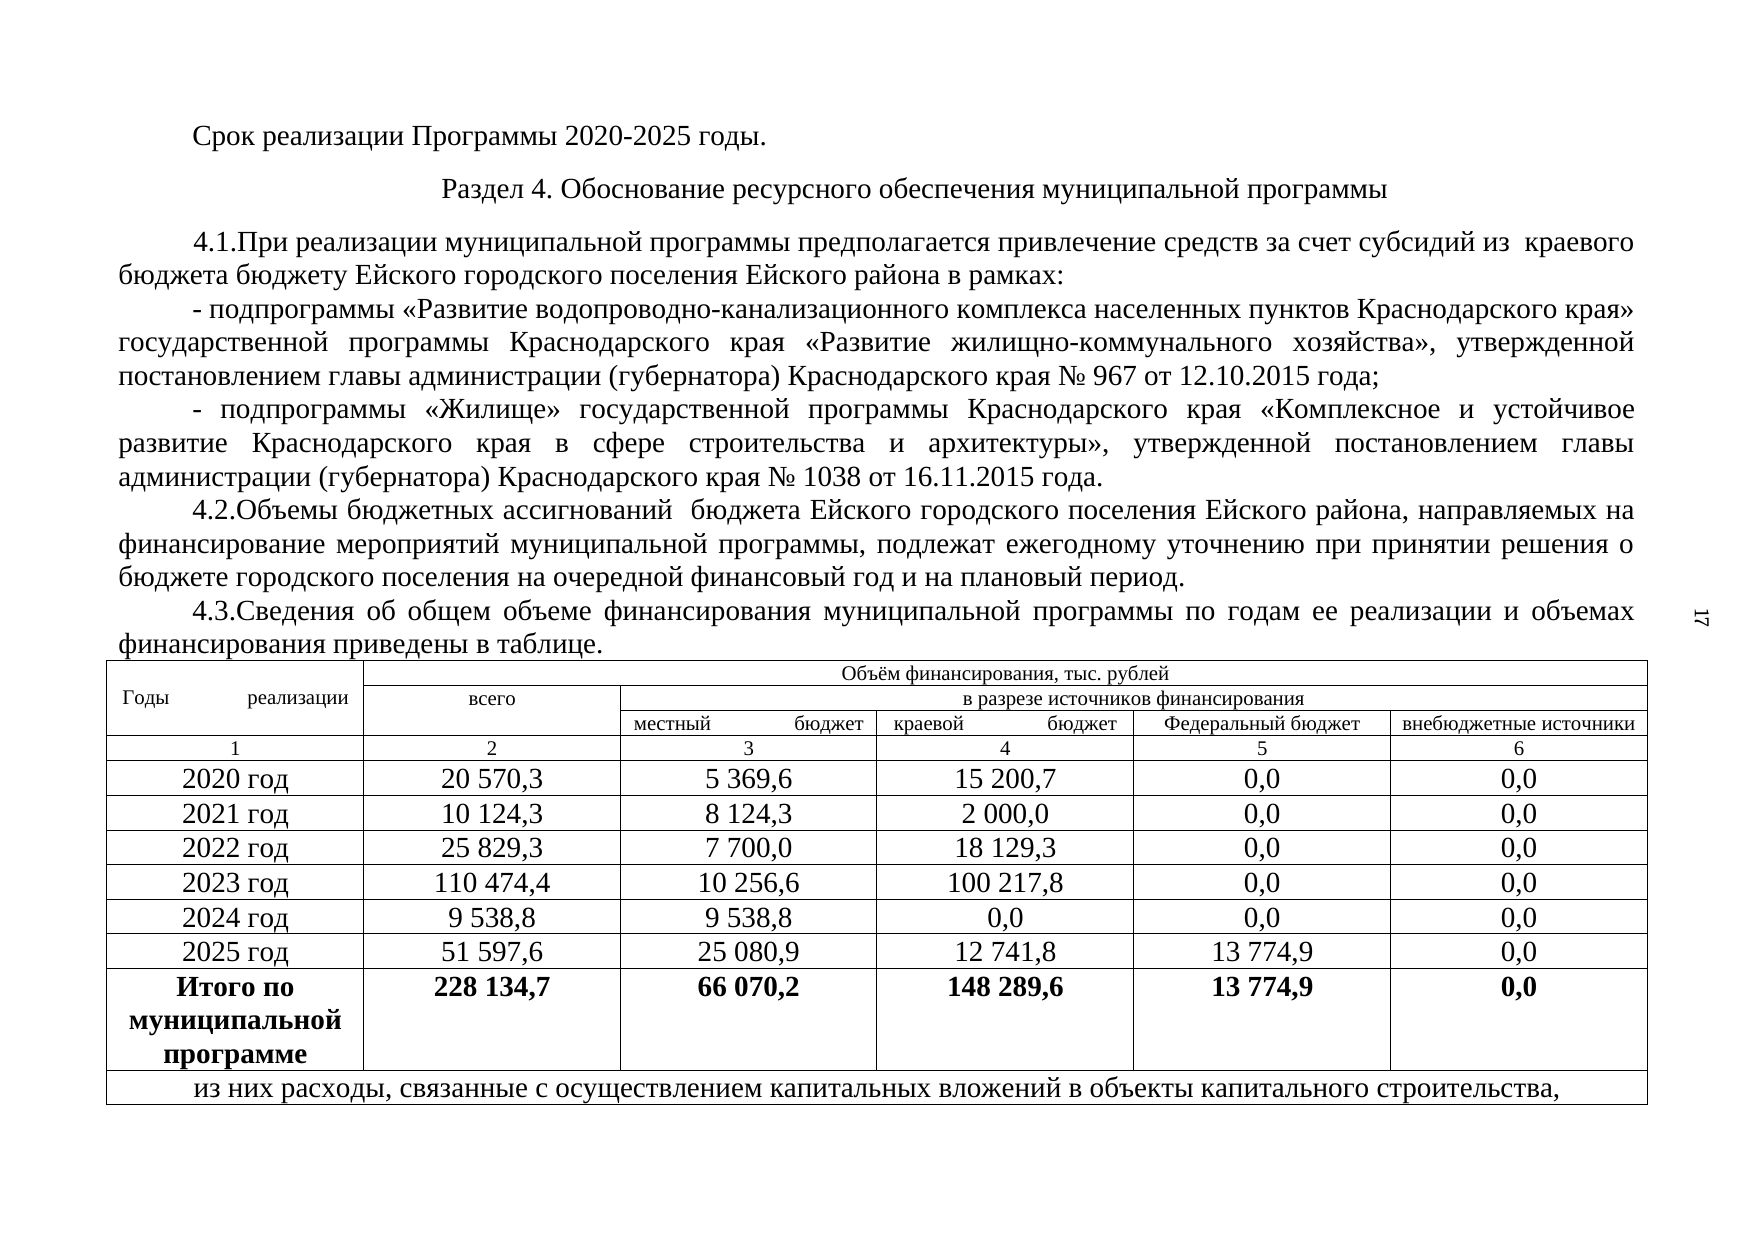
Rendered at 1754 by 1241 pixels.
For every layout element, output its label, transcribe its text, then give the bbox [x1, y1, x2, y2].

table_cell 51 597,6 [364, 934, 620, 968]
table_cell 148 289,6 [877, 969, 1133, 1069]
table_cell 25 080,9 [621, 934, 876, 968]
table_cell 4 [877, 736, 1133, 760]
table_cell 20 570,3 [364, 761, 620, 795]
table_cell внебюджетные источники [1391, 711, 1647, 735]
table_cell 5 369,6 [621, 761, 876, 795]
table_cell 66 070,2 [621, 969, 876, 1069]
table_cell 13 774,9 [1134, 969, 1390, 1069]
table_cell в разрезе источников финансирования [621, 686, 1647, 710]
text Раздел 4. Обоснование ресурсного обеспечения муниципальной программы [118, 171, 1637, 205]
text 4.3.Сведения об общем объеме финансирования муниципальной программы по годам ее реализации и объемах финансирования приведены в таблице. [118, 593, 1636, 660]
text - подпрограммы «Жилище» государственной программы Краснодарского края «Комплексное и устойчивое развитие Краснодарского края в сфере строительства и архитектуры», утвержденной постановлением главы администрации (губернатора) Краснодарского края № 1038 от 16.11.2015 года. [118, 392, 1636, 492]
table_cell 3 [621, 736, 876, 760]
text Срок реализации Программы 2020-2025 годы. [118, 118, 1637, 152]
table_cell всего [364, 686, 620, 735]
table_header Годы реализации [107, 661, 363, 735]
table_cell 0,0 [1391, 761, 1647, 795]
table_cell 100 217,8 [877, 865, 1133, 899]
table_cell 13 774,9 [1134, 934, 1390, 968]
table_cell 2023 год [107, 865, 363, 899]
table_cell 2024 год [107, 900, 363, 933]
text 4.1.При реализации муниципальной программы предполагается привлечение средств за счет субсидий из краевого бюджета бюджету Ейского городского поселения Ейского района в рамках: [118, 224, 1636, 291]
table_cell Федеральный бюджет [1134, 711, 1390, 735]
table_cell 2021 год [107, 796, 363, 829]
table_cell 12 741,8 [877, 934, 1133, 968]
text - подпрограммы «Развитие водопроводно-канализационного комплекса населенных пунктов Краснодарского края» государственной программы Краснодарского края «Развитие жилищно-коммунального хозяйства», утвержденной постановлением главы администрации (губернатора) Краснодарского края № 967 от 12.10.2015 года; [118, 291, 1636, 392]
table_cell 0,0 [1134, 865, 1390, 899]
table_cell 0,0 [1134, 900, 1390, 933]
table_cell 1 [107, 736, 363, 760]
table_cell 0,0 [1391, 969, 1647, 1069]
table_cell 8 124,3 [621, 796, 876, 829]
table_cell 0,0 [1391, 796, 1647, 829]
table_cell 2 000,0 [877, 796, 1133, 829]
table_cell 2022 год [107, 831, 363, 864]
table_cell 25 829,3 [364, 831, 620, 864]
table_cell 228 134,7 [364, 969, 620, 1069]
table_cell 10 124,3 [364, 796, 620, 829]
table_cell 0,0 [1134, 761, 1390, 795]
table_cell 0,0 [1391, 831, 1647, 864]
table_cell 9 538,8 [621, 900, 876, 933]
text 4.2.Объемы бюджетных ассигнований бюджета Ейского городского поселения Ейского района, направляемых на финансирование мероприятий муниципальной программы, подлежат ежегодному уточнению при принятии решения о бюджете городского поселения на очередной финансовый год и на плановый период. [118, 492, 1636, 593]
table_cell 0,0 [1134, 831, 1390, 864]
table_cell 0,0 [877, 900, 1133, 933]
table_cell местный бюджет [621, 711, 876, 735]
table_cell 10 256,6 [621, 865, 876, 899]
table_cell 0,0 [1391, 934, 1647, 968]
table_cell 2020 год [107, 761, 363, 795]
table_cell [107, 1071, 1647, 1104]
table_cell 110 474,4 [364, 865, 620, 899]
table_cell 15 200,7 [877, 761, 1133, 795]
table_cell 2025 год [107, 934, 363, 968]
table_cell 5 [1134, 736, 1390, 760]
table_cell краевой бюджет [877, 711, 1133, 735]
table_cell 0,0 [1391, 865, 1647, 899]
table_cell Итого по муниципальной программе [107, 969, 363, 1069]
table_cell 2 [364, 736, 620, 760]
table_cell 18 129,3 [877, 831, 1133, 864]
table_cell 9 538,8 [364, 900, 620, 933]
table_header Объём финансирования, тыс. рублей [364, 661, 1647, 685]
table_cell 6 [1391, 736, 1647, 760]
table_cell 0,0 [1391, 900, 1647, 933]
table_cell 7 700,0 [621, 831, 876, 864]
table_cell 0,0 [1134, 796, 1390, 829]
